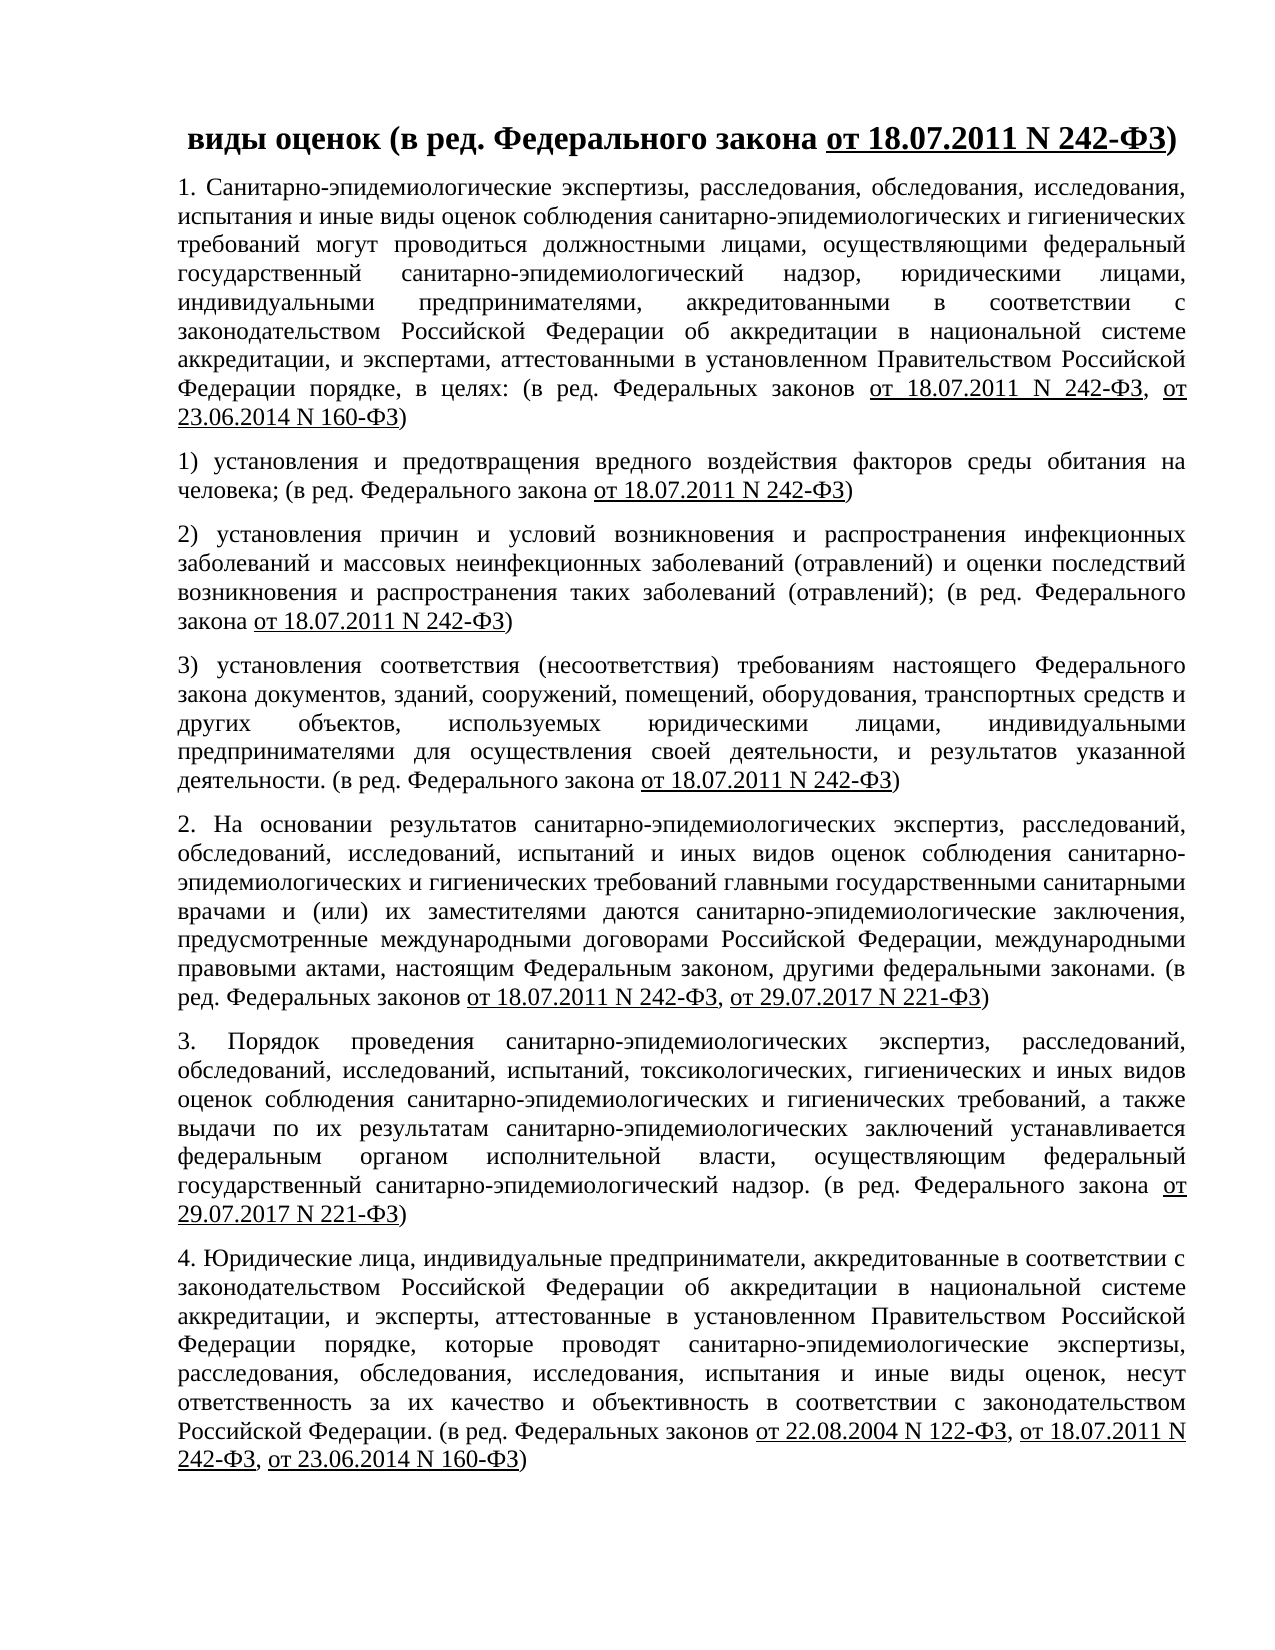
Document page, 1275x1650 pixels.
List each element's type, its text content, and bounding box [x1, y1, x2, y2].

text 3) установления соответствия (несоответствия) требованиям настоящего Федерального закона документов, зданий, сооружений, помещений, оборудования, транспортных средств и других объектов, используемых юридическими лицами, индивидуальными предпринимателями для осуществления своей деятельности, и результатов указанной деятельности. (в ред. Федерального закона от 18.07.2011 N 242-ФЗ) [177, 650, 1186, 794]
text 1. Санитарно-эпидемиологические экспертизы, расследования, обследования, исследования, испытания и иные виды оценок соблюдения санитарно-эпидемиологических и гигиенических требований могут проводиться должностными лицами, осуществляющими федеральный государственный санитарно-эпидемиологический надзор, юридическими лицами, индивидуальными предпринимателями, аккредитованными в соответствии с законодательством Российской Федерации об аккредитации в национальной системе аккредитации, и экспертами, аттестованными в установленном Правительством Российской Федерации порядке, в целях: (в ред. Федеральных законов от 18.07.2011 N 242-ФЗ, от 23.06.2014 N 160-ФЗ) [177, 172, 1186, 431]
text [177, 118, 1186, 156]
text 1) установления и предотвращения вредного воздействия факторов среды обитания на человека; (в ред. Федерального закона от 18.07.2011 N 242-ФЗ) [177, 446, 1186, 504]
text 4. Юридические лица, индивидуальные предприниматели, аккредитованные в соответствии с законодательством Российской Федерации об аккредитации в национальной системе аккредитации, и эксперты, аттестованные в установленном Правительством Российской Федерации порядке, которые проводят санитарно-эпидемиологические экспертизы, расследования, обследования, исследования, испытания и иные виды оценок, несут ответственность за их качество и объективность в соответствии с законодательством Российской Федерации. (в ред. Федеральных законов от 22.08.2004 N 122-ФЗ, от 18.07.2011 N 242-ФЗ, от 23.06.2014 N 160-ФЗ) [177, 1243, 1186, 1473]
text 2. На основании результатов санитарно-эпидемиологических экспертиз, расследований, обследований, исследований, испытаний и иных видов оценок соблюдения санитарно-эпидемиологических и гигиенических требований главными государственными санитарными врачами и (или) их заместителями даются санитарно-эпидемиологические заключения, предусмотренные международными договорами Российской Федерации, международными правовыми актами, настоящим Федеральным законом, другими федеральными законами. (в ред. Федеральных законов от 18.07.2011 N 242-ФЗ, от 29.07.2017 N 221-ФЗ) [177, 809, 1186, 1011]
text 3. Порядок проведения санитарно-эпидемиологических экспертиз, расследований, обследований, исследований, испытаний, токсикологических, гигиенических и иных видов оценок соблюдения санитарно-эпидемиологических и гигиенических требований, а также выдачи по их результатам санитарно-эпидемиологических заключений устанавливается федеральным органом исполнительной власти, осуществляющим федеральный государственный санитарно-эпидемиологический надзор. (в ред. Федерального закона от 29.07.2017 N 221-ФЗ) [177, 1026, 1186, 1228]
text 2) установления причин и условий возникновения и распространения инфекционных заболеваний и массовых неинфекционных заболеваний (отравлений) и оценки последствий возникновения и распространения таких заболеваний (отравлений); (в ред. Федерального закона от 18.07.2011 N 242-ФЗ) [177, 519, 1186, 634]
